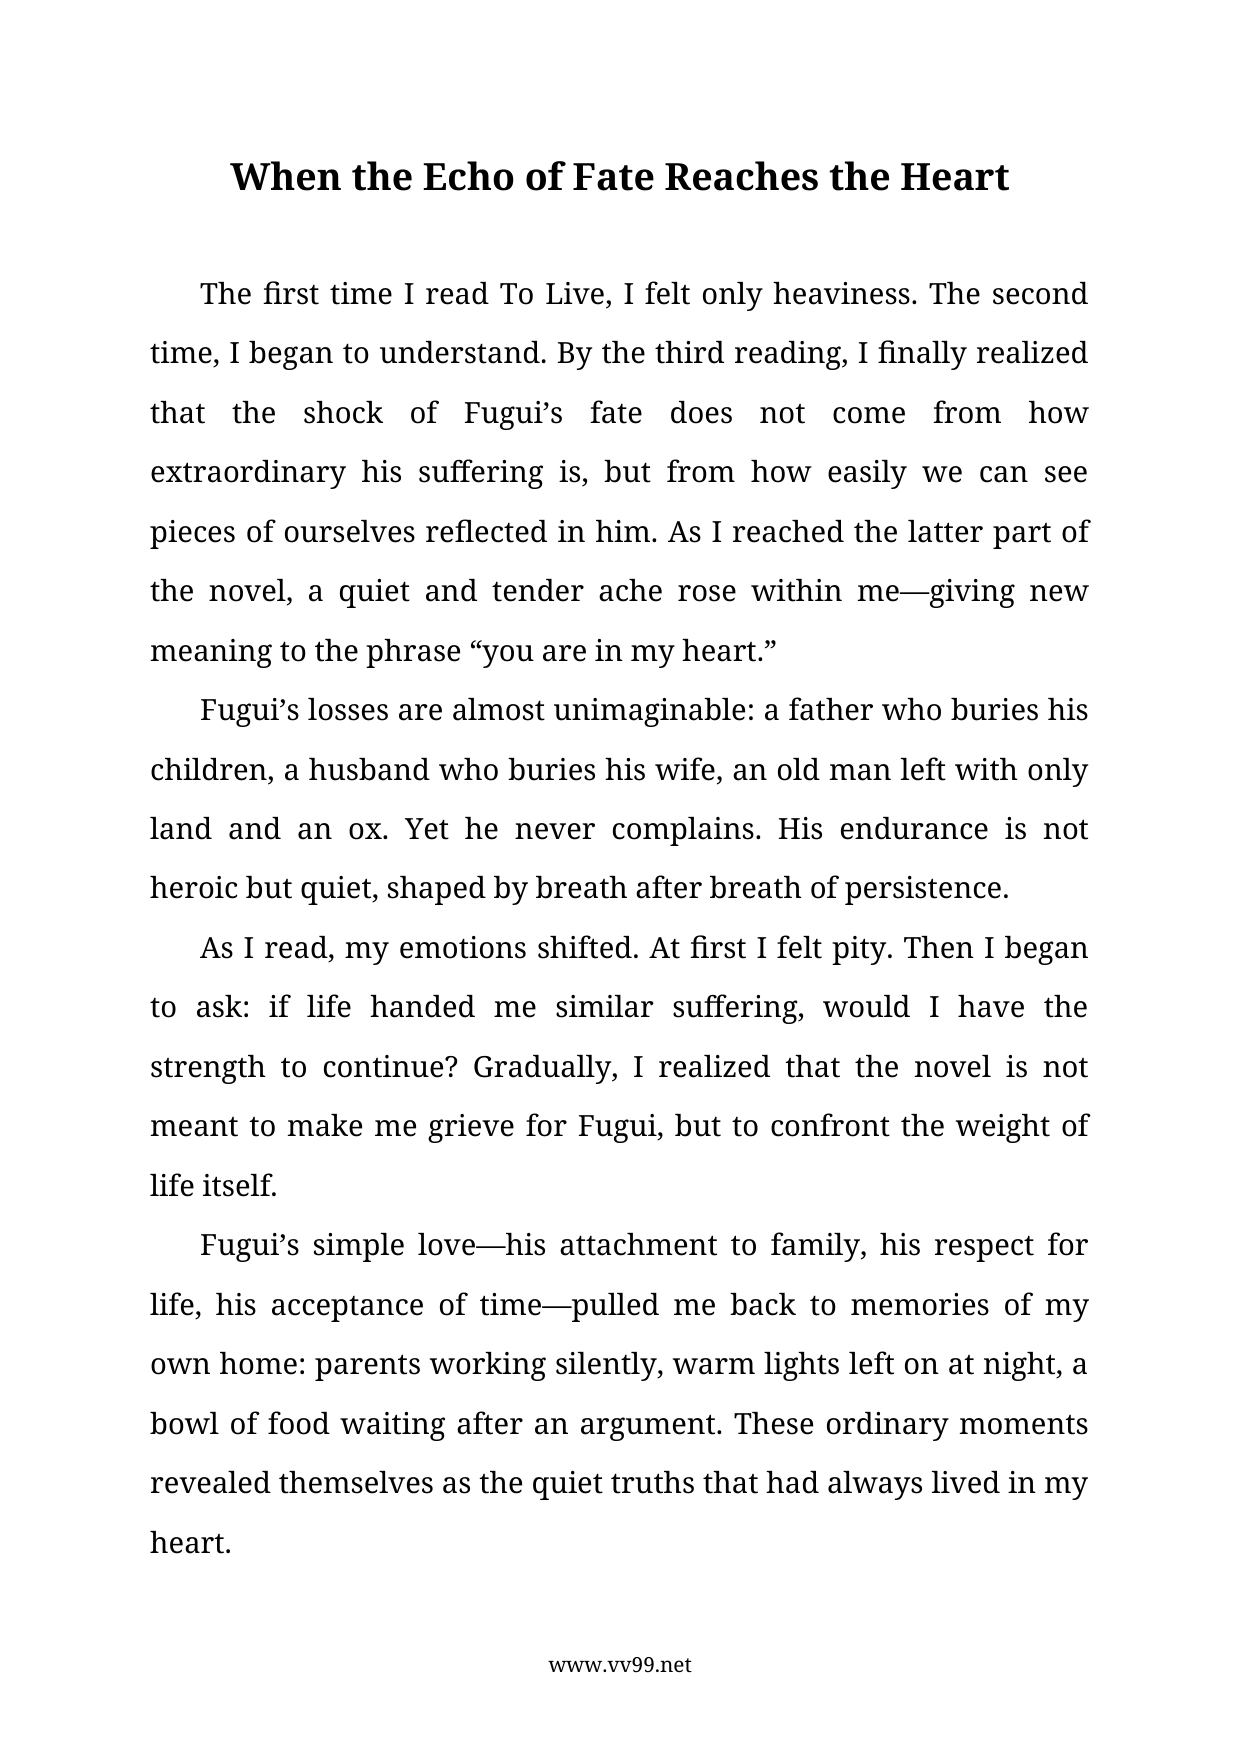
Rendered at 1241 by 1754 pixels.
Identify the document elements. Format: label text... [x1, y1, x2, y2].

text As I read, my emotions shifted. At first I felt pity. Then I began to ask: if life handed me similar suffering, would I have the strength to continue? Gradually, I realized that the novel is not meant to make me grieve for Fugui, but to confront the weight of life itself. [150, 927, 1090, 1205]
text Fugui’s simple love—his attachment to family, his respect for life, his acceptance of time—pulled me back to memories of my own home: parents working silently, warm lights left on at night, a bowl of food waiting after an argument. These ordinary moments revealed themselves as the quiet truths that had always lived in my heart. [150, 1224, 1090, 1562]
text Fugui’s losses are almost unimaginable: a father who buries his children, a husband who buries his wife, an old man left with only land and an ox. Yet he never complains. His endurance is not heroic but quiet, shaped by breath after breath of persistence. [150, 689, 1090, 907]
text The first time I read To Live, I felt only heaviness. The second time, I began to understand. By the third reading, I finally realized that the shock of Fugui’s fate does not come from how extraordinary his suffering is, but from how easily we can see pieces of ourselves reflected in him. As I reached the latter part of the novel, a quiet and tender ache rose within me—giving new meaning to the phrase “you are in my heart.” [150, 273, 1090, 669]
subtitle When the Echo of Fate Reaches the Heart [150, 150, 1090, 201]
